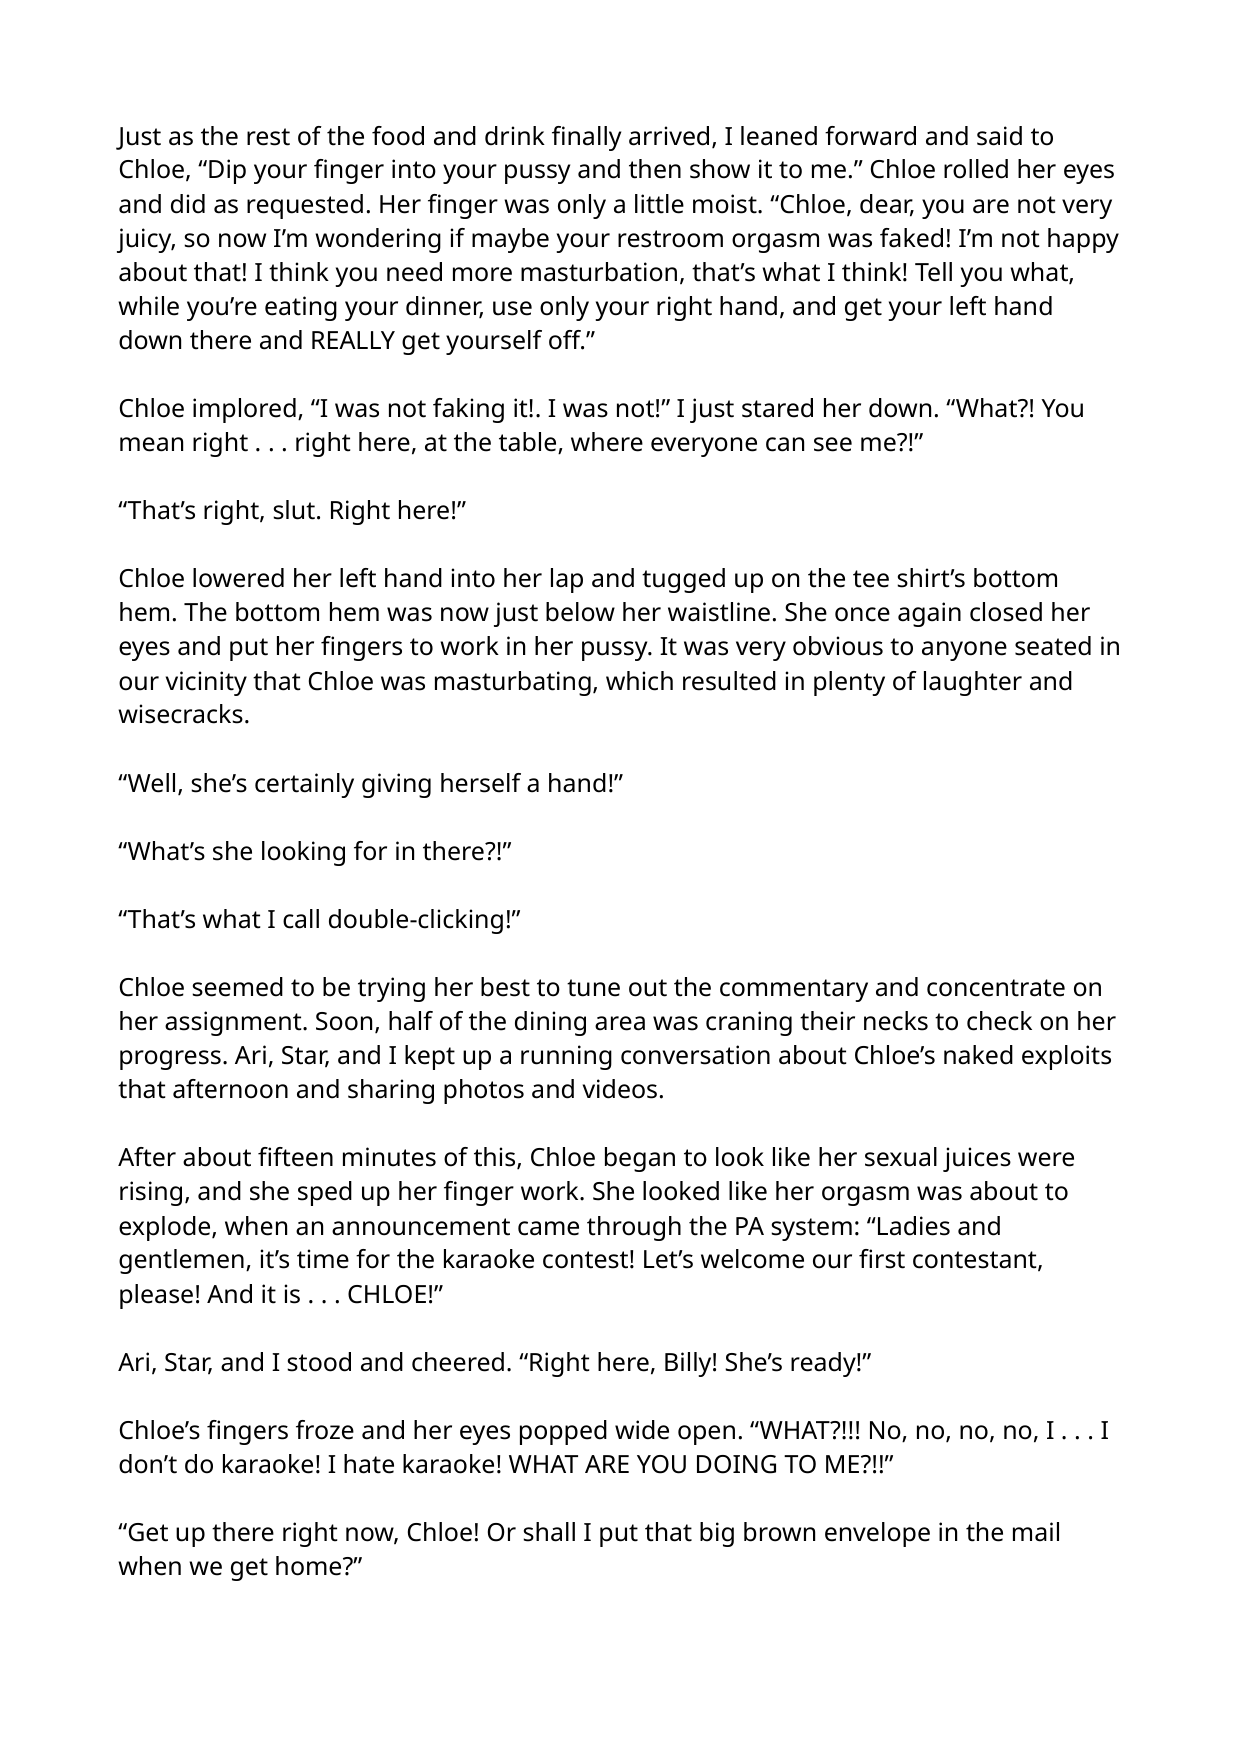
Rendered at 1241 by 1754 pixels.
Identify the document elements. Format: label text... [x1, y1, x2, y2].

text Chloe lowered her left hand into her lap and tugged up on the tee shirt’s bottom hem. The bottom hem was now just below her waistline. She once again closed her eyes and put her fingers to work in her pussy. It was very obvious to anyone seated in our vicinity that Chloe was masturbating, which resulted in plenty of laughter and wisecracks. [118, 561, 1122, 731]
text “That’s right, slut. Right here!” [118, 493, 1122, 527]
text After about fifteen minutes of this, Chloe began to look like her sexual juices were rising, and she sped up her finger work. She looked like her orgasm was about to explode, when an announcement came through the PA system: “Ladies and gentlemen, it’s time for the karaoke contest! Let’s welcome our first contestant, please! And it is . . . CHLOE!” [118, 1140, 1122, 1310]
text “Well, she’s certainly giving herself a hand!” [118, 765, 1122, 799]
text “What’s she looking for in there?!” [118, 833, 1122, 867]
text Chloe seemed to be trying her best to tune out the commentary and concentrate on her assignment. Soon, half of the dining area was craning their necks to check on her progress. Ari, Star, and I kept up a running conversation about Chloe’s naked exploits that afternoon and sharing photos and videos. [118, 970, 1122, 1106]
text “Get up there right now, Chloe! Or shall I put that big brown envelope in the mail when we get home?” [118, 1515, 1122, 1583]
text Chloe implored, “I was not faking it!. I was not!” I just stared her down. “What?! You mean right . . . right here, at the table, where everyone can see me?!” [118, 391, 1122, 459]
text Ari, Star, and I stood and cheered. “Right here, Billy! She’s ready!” [118, 1344, 1122, 1378]
text “That’s what I call double-clicking!” [118, 902, 1122, 936]
text Just as the rest of the food and drink finally arrived, I leaned forward and said to Chloe, “Dip your finger into your pussy and then show it to me.” Chloe rolled her eyes and did as requested. Her finger was only a little moist. “Chloe, dear, you are not very juicy, so now I’m wondering if maybe your restroom orgasm was faked! I’m not happy about that! I think you need more masturbation, that’s what I think! Tell you what, while you’re eating your dinner, use only your right hand, and get your left hand down there and REALLY get yourself off.” [118, 118, 1122, 357]
text Chloe’s fingers froze and her eyes popped wide open. “WHAT?!!! No, no, no, no, I . . . I don’t do karaoke! I hate karaoke! WHAT ARE YOU DOING TO ME?!!” [118, 1412, 1122, 1481]
